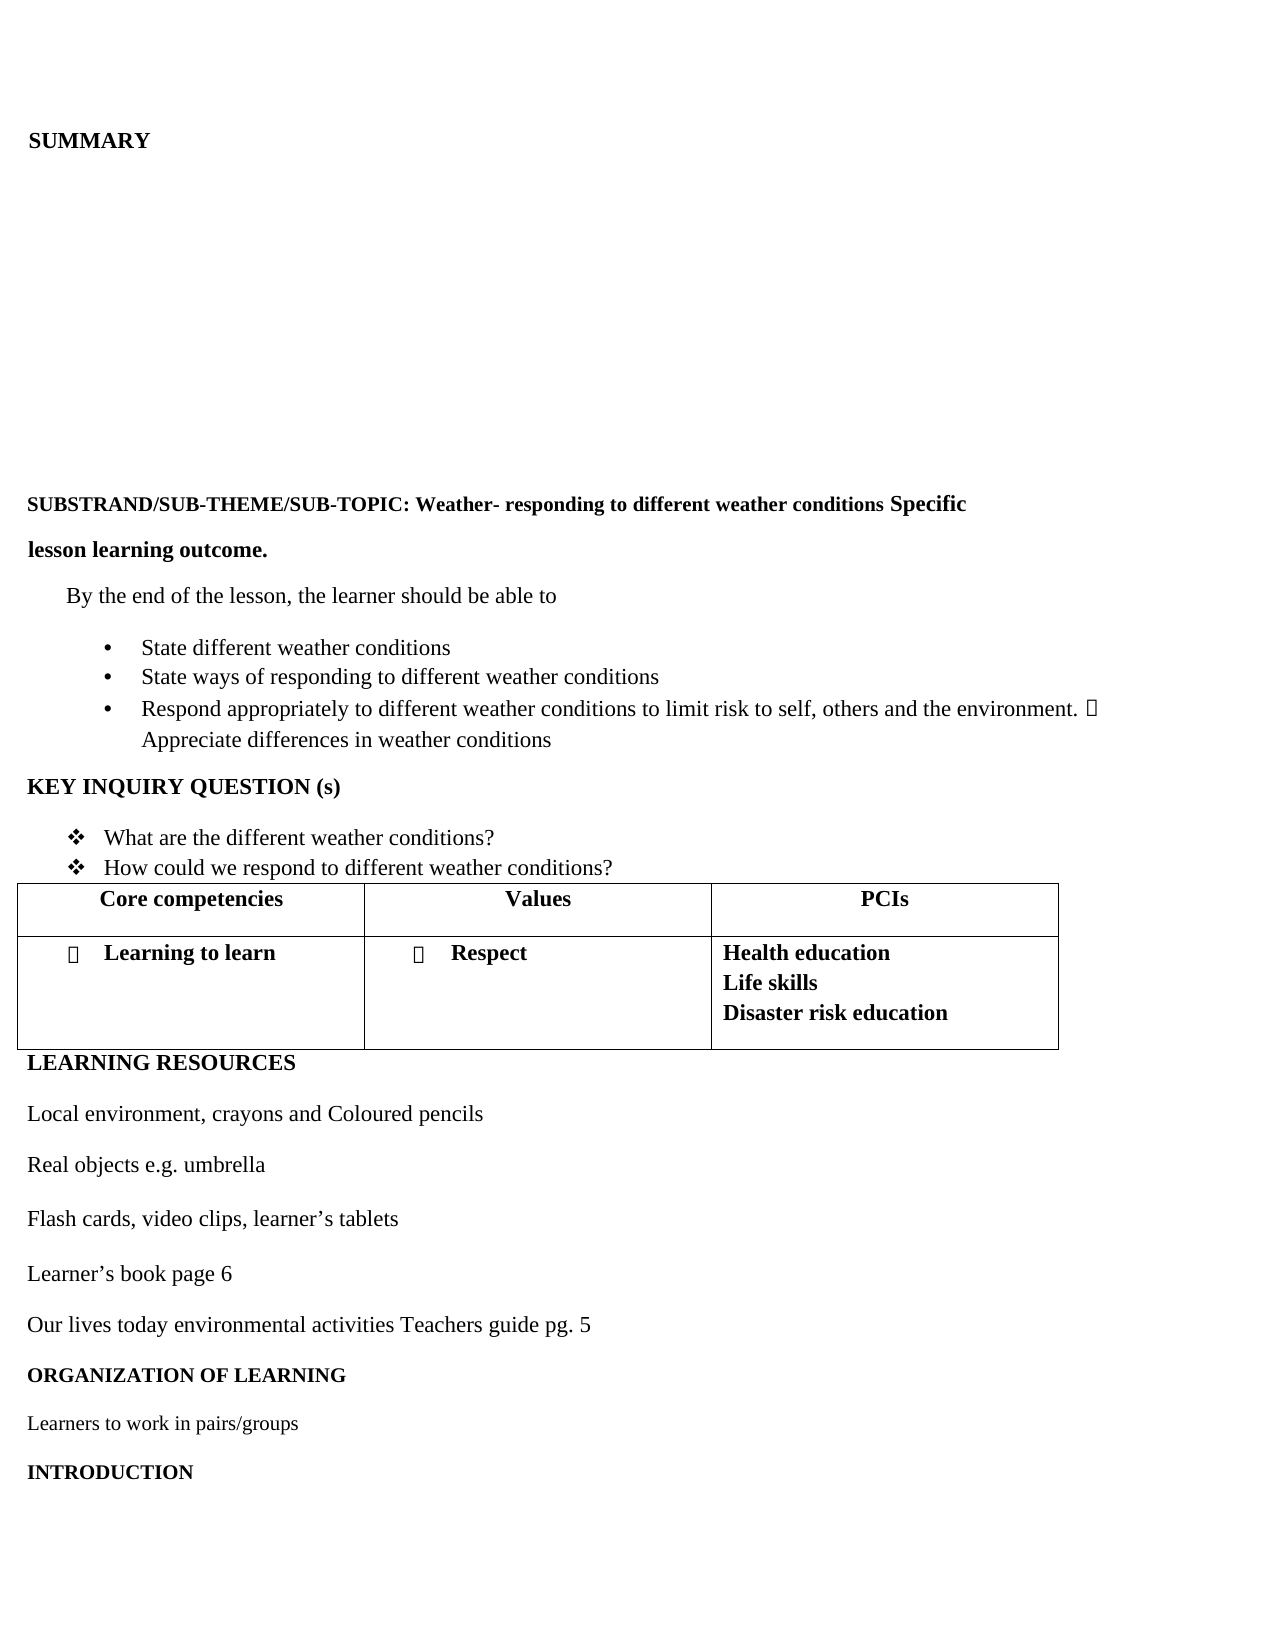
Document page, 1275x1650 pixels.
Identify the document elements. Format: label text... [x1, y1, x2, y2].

text By the end of the lesson, the learner should be able to [66, 582, 1137, 609]
table_header [365, 884, 450, 936]
list State ways of responding to different weather conditions [103, 663, 1137, 689]
list Respond appropriately to different weather conditions to limit risk to self, others and the environment.  Appreciate differences in weather conditions [103, 692, 1137, 752]
table_header Values [450, 884, 711, 936]
table_cell Respect [450, 937, 711, 1049]
table_header [18, 884, 99, 936]
text SUBSTRAND/SUB-THEME/SUB-TOPIC: Weather- responding to different weather conditions Specific lesson learning outcome. [27, 490, 966, 563]
list State different weather conditions [103, 634, 1137, 660]
text Real objects e.g. umbrella [27, 1151, 1137, 1178]
list How could we respond to different weather conditions? [66, 854, 1137, 880]
text Flash cards, video clips, learner’s tablets [27, 1205, 1137, 1232]
text Learner’s book page 6 [27, 1260, 1137, 1287]
text LEARNING RESOURCES [27, 1049, 1137, 1076]
text INTRODUCTION [27, 1459, 773, 1484]
table_cell  [365, 937, 450, 1049]
text ORGANIZATION OF LEARNING [27, 1363, 773, 1387]
table_cell  [18, 937, 99, 1049]
table_header Core competencies [99, 884, 364, 936]
text KEY INQUIRY QUESTION (s) [27, 773, 1137, 799]
table_cell Health education Life skills Disaster risk education [712, 937, 1058, 1049]
table_cell Learning to learn [99, 937, 364, 1049]
text Our lives today environmental activities Teachers guide pg. 5 [27, 1312, 1137, 1338]
table_header PCIs [712, 884, 1058, 936]
text Local environment, crayons and Coloured pencils [27, 1100, 1137, 1126]
text Learners to work in pairs/groups [27, 1411, 1137, 1435]
list What are the different weather conditions? [66, 824, 1137, 850]
